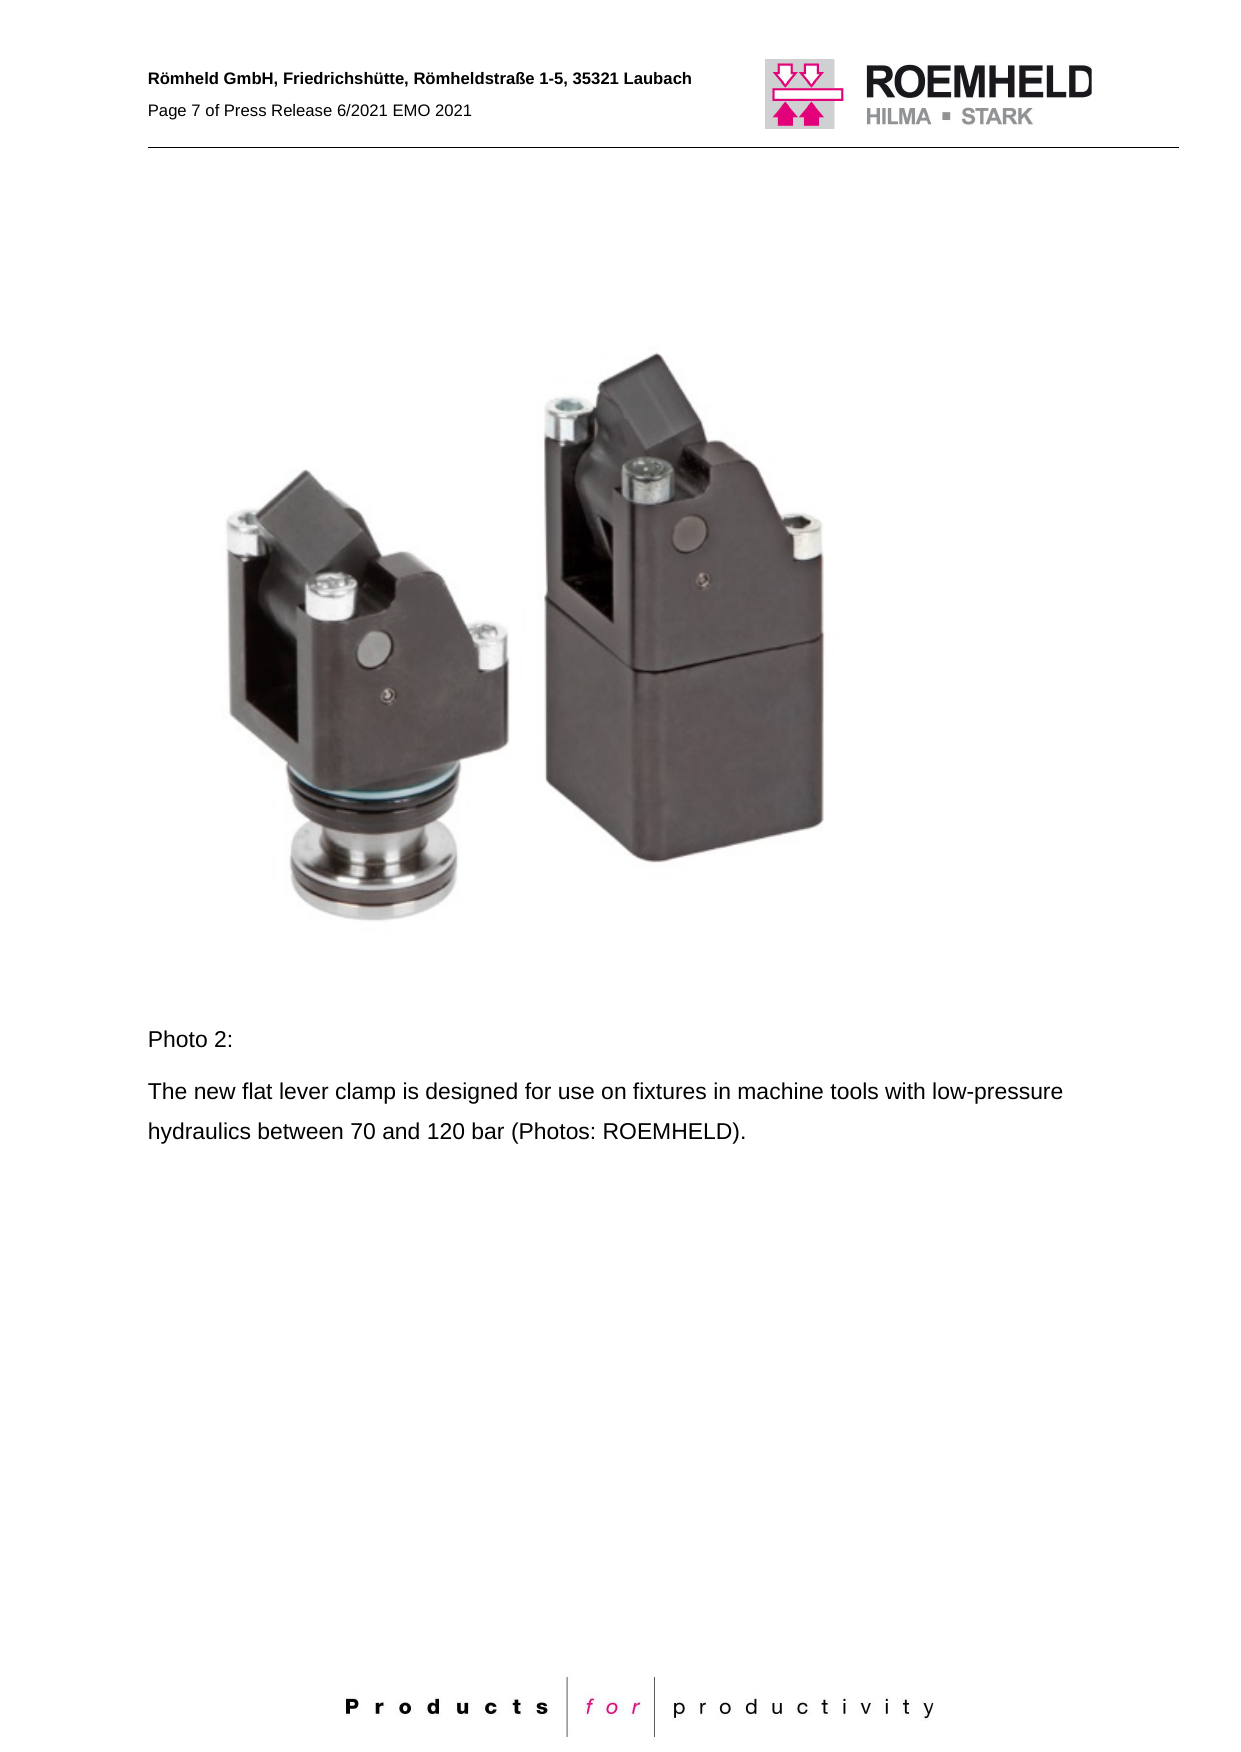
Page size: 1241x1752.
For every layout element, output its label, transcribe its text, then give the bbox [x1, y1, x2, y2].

picture [299, 1661, 990, 1747]
picture [147, 231, 916, 1000]
picture [763, 59, 1092, 128]
text The new flat lever clamp is designed for use on fixtures in machine tools with low-pressure hydraulics between 70 and 120 bar (Photos: ROEMHELD). [148, 1078, 1162, 1187]
text Photo 2: [148, 1026, 1162, 1053]
